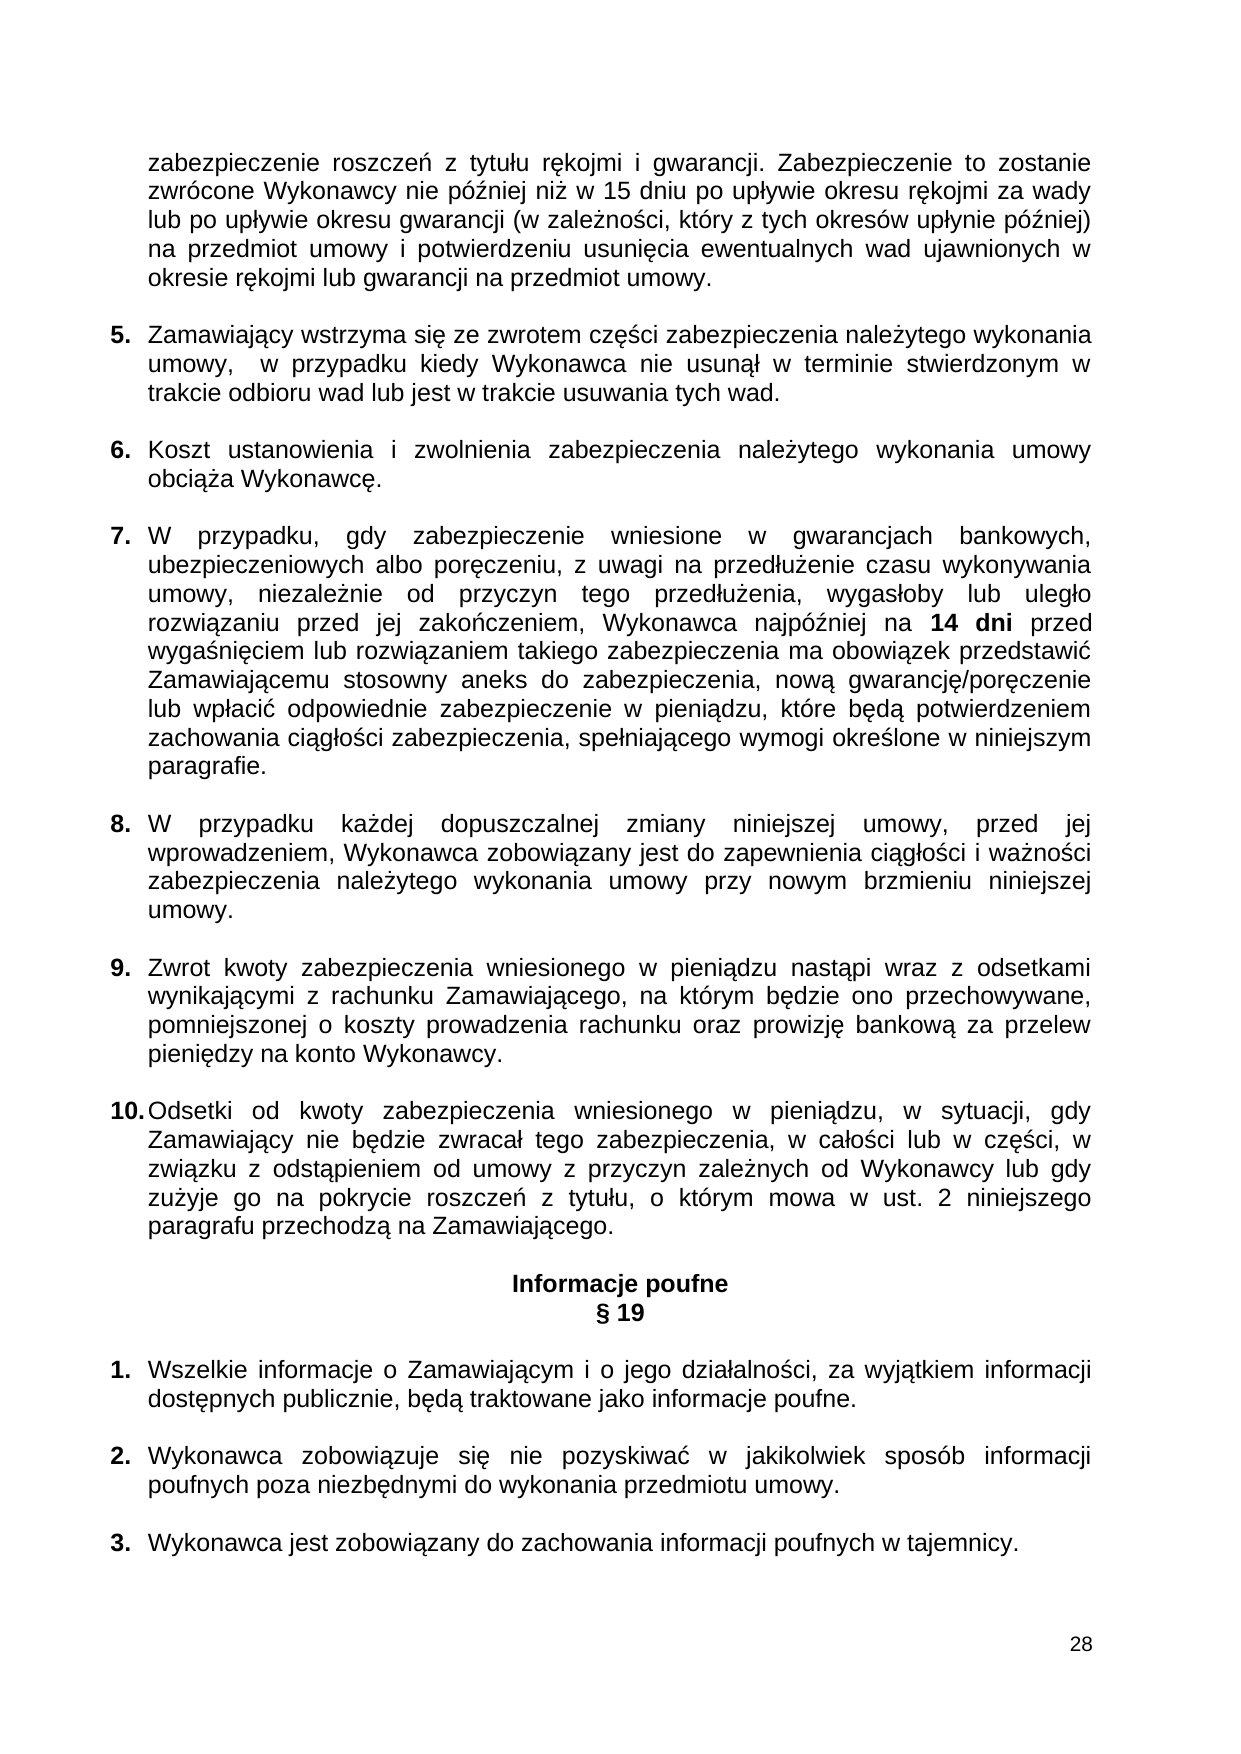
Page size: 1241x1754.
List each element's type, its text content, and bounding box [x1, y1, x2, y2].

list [110, 148, 1093, 291]
list Zwrot kwoty zabezpieczenia wniesionego w pieniądzu nastąpi wraz z odsetkami wynikającymi z rachunku Zamawiającego, na którym będzie ono przechowywane, pomniejszonej o koszty prowadzenia rachunku oraz prowizję bankową za przelew pieniędzy na konto Wykonawcy. [110, 953, 1093, 1068]
list Koszt ustanowienia i zwolnienia zabezpieczenia należytego wykonania umowy obciąża Wykonawcę. [110, 435, 1093, 493]
list Wykonawca zobowiązuje się nie pozyskiwać w jakikolwiek sposób informacji poufnych poza niezbędnymi do wykonania przedmiotu umowy. [110, 1441, 1093, 1499]
list W przypadku każdej dopuszczalnej zmiany niniejszej umowy, przed jej wprowadzeniem, Wykonawca zobowiązany jest do zapewnienia ciągłości i ważności zabezpieczenia należytego wykonania umowy przy nowym brzmieniu niniejszej umowy. [110, 809, 1093, 924]
list Odsetki od kwoty zabezpieczenia wniesionego w pieniądzu, w sytuacji, gdy Zamawiający nie będzie zwracał tego zabezpieczenia, w całości lub w części, w związku z odstąpieniem od umowy z przyczyn zależnych od Wykonawcy lub gdy zużyje go na pokrycie roszczeń z tytułu, o którym mowa w ust. 2 niniejszego paragrafu przechodzą na Zamawiającego. [110, 1096, 1093, 1240]
list W przypadku, gdy zabezpieczenie wniesione w gwarancjach bankowych, ubezpieczeniowych albo poręczeniu, z uwagi na przedłużenie czasu wykonywania umowy, niezależnie od przyczyn tego przedłużenia, wygasłoby lub uległo rozwiązaniu przed jej zakończeniem, Wykonawca najpóźniej na 14 dni przed wygaśnięciem lub rozwiązaniem takiego zabezpieczenia ma obowiązek przedstawić Zamawiającemu stosowny aneks do zabezpieczenia, nową gwarancję/poręczenie lub wpłacić odpowiednie zabezpieczenie w pieniądzu, które będą potwierdzeniem zachowania ciągłości zabezpieczenia, spełniającego wymogi określone w niniejszym paragrafie. [110, 521, 1093, 780]
list Wykonawca jest zobowiązany do zachowania informacji poufnych w tajemnicy. [110, 1528, 1093, 1556]
list Wszelkie informacje o Zamawiającym i o jego działalności, za wyjątkiem informacji dostępnych publicznie, będą traktowane jako informacje poufne. [110, 1355, 1093, 1413]
text § 19 [148, 1298, 1093, 1326]
list Zamawiający wstrzyma się ze zwrotem części zabezpieczenia należytego wykonania umowy, w przypadku kiedy Wykonawca nie usunął w terminie stwierdzonym w trakcie odbioru wad lub jest w trakcie usuwania tych wad. [110, 320, 1093, 406]
text Informacje poufne [148, 1240, 1093, 1298]
